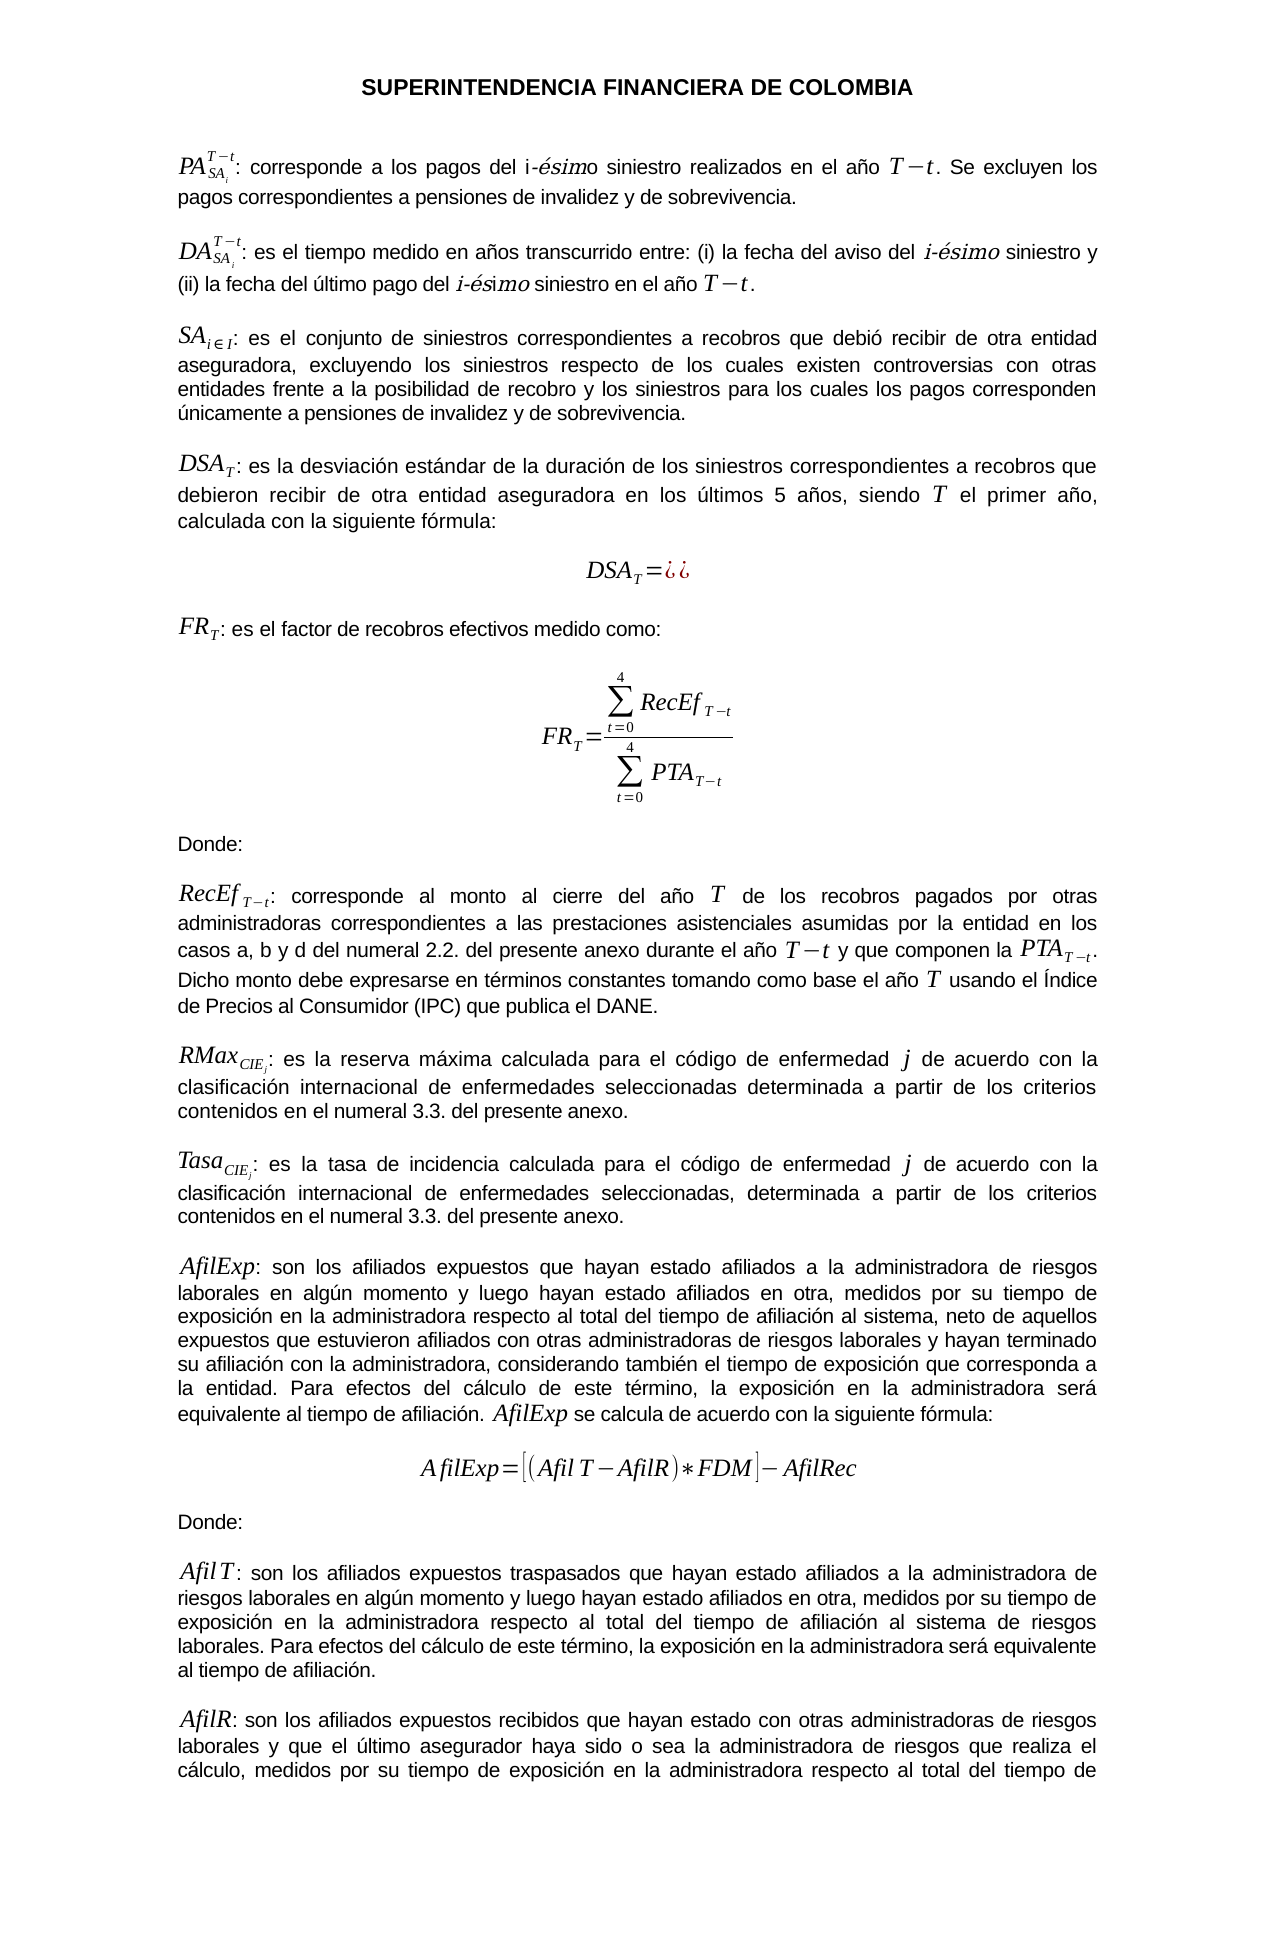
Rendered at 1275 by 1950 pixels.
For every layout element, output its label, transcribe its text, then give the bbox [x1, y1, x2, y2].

text : es el conjunto de siniestros correspondientes a recobros que debió recibir de otra entidad aseguradora, excluyendo los siniestros respecto de los cuales existen controversias con otras entidades frente a la posibilidad de recobro y los siniestros para los cuales los pagos corresponden únicamente a pensiones de invalidez y de sobrevivencia. [177, 321, 1098, 424]
text : es el tiempo medido en años transcurrido entre: (i) la fecha del aviso del i-ésimo siniestro y (ii) la fecha del último pago del i-ésimo siniestro en el año . [177, 233, 1098, 297]
text Donde: [177, 831, 1098, 855]
text : son los afiliados expuestos traspasados que hayan estado afiliados a la administradora de riesgos laborales en algún momento y luego hayan estado afiliados en otra, medidos por su tiempo de exposición en la administradora respecto al total del tiempo de afiliación al sistema de riesgos laborales. Para efectos del cálculo de este término, la exposición en la administradora será equivalente al tiempo de afiliación. [177, 1558, 1098, 1682]
text : es el factor de recobros efectivos medido como: [177, 613, 1098, 644]
text : corresponde al monto al cierre del año de los recobros pagados por otras administradoras correspondientes a las prestaciones asistenciales asumidas por la entidad en los casos a, b y d del numeral 2.2. del presente anexo durante el año y que componen la . Dicho monto debe expresarse en términos constantes tomando como base el año usando el Índice de Precios al Consumidor (IPC) que publica el DANE. [177, 879, 1098, 1017]
text : es la desviación estándar de la duración de los siniestros correspondientes a recobros que debieron recibir de otra entidad aseguradora en los últimos 5 años, siendo el primer año, calculada con la siguiente fórmula: [177, 449, 1098, 532]
text Donde: [177, 1510, 1098, 1534]
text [177, 1706, 1098, 1782]
text : corresponde a los pagos del i-ésimo siniestro realizados en el año . Se excluyen los pagos correspondientes a pensiones de invalidez y de sobrevivencia. [177, 148, 1098, 209]
text : es la reserva máxima calculada para el código de enfermedad de acuerdo con la clasificación internacional de enfermedades seleccionadas determinada a partir de los criterios contenidos en el numeral 3.3. del presente anexo. [177, 1041, 1098, 1123]
text : son los afiliados expuestos que hayan estado afiliados a la administradora de riesgos laborales en algún momento y luego hayan estado afiliados en otra, medidos por su tiempo de exposición en la administradora respecto al total del tiempo de afiliación al sistema, neto de aquellos expuestos que estuvieron afiliados con otras administradoras de riesgos laborales y hayan terminado su afiliación con la administradora, considerando también el tiempo de exposición que corresponda a la entidad. Para efectos del cálculo de este término, la exposición en la administradora será equivalente al tiempo de afiliación. se calcula de acuerdo con la siguiente fórmula: [177, 1252, 1098, 1428]
text : es la tasa de incidencia calculada para el código de enfermedad de acuerdo con la clasificación internacional de enfermedades seleccionadas, determinada a partir de los criterios contenidos en el numeral 3.3. del presente anexo. [177, 1147, 1098, 1228]
